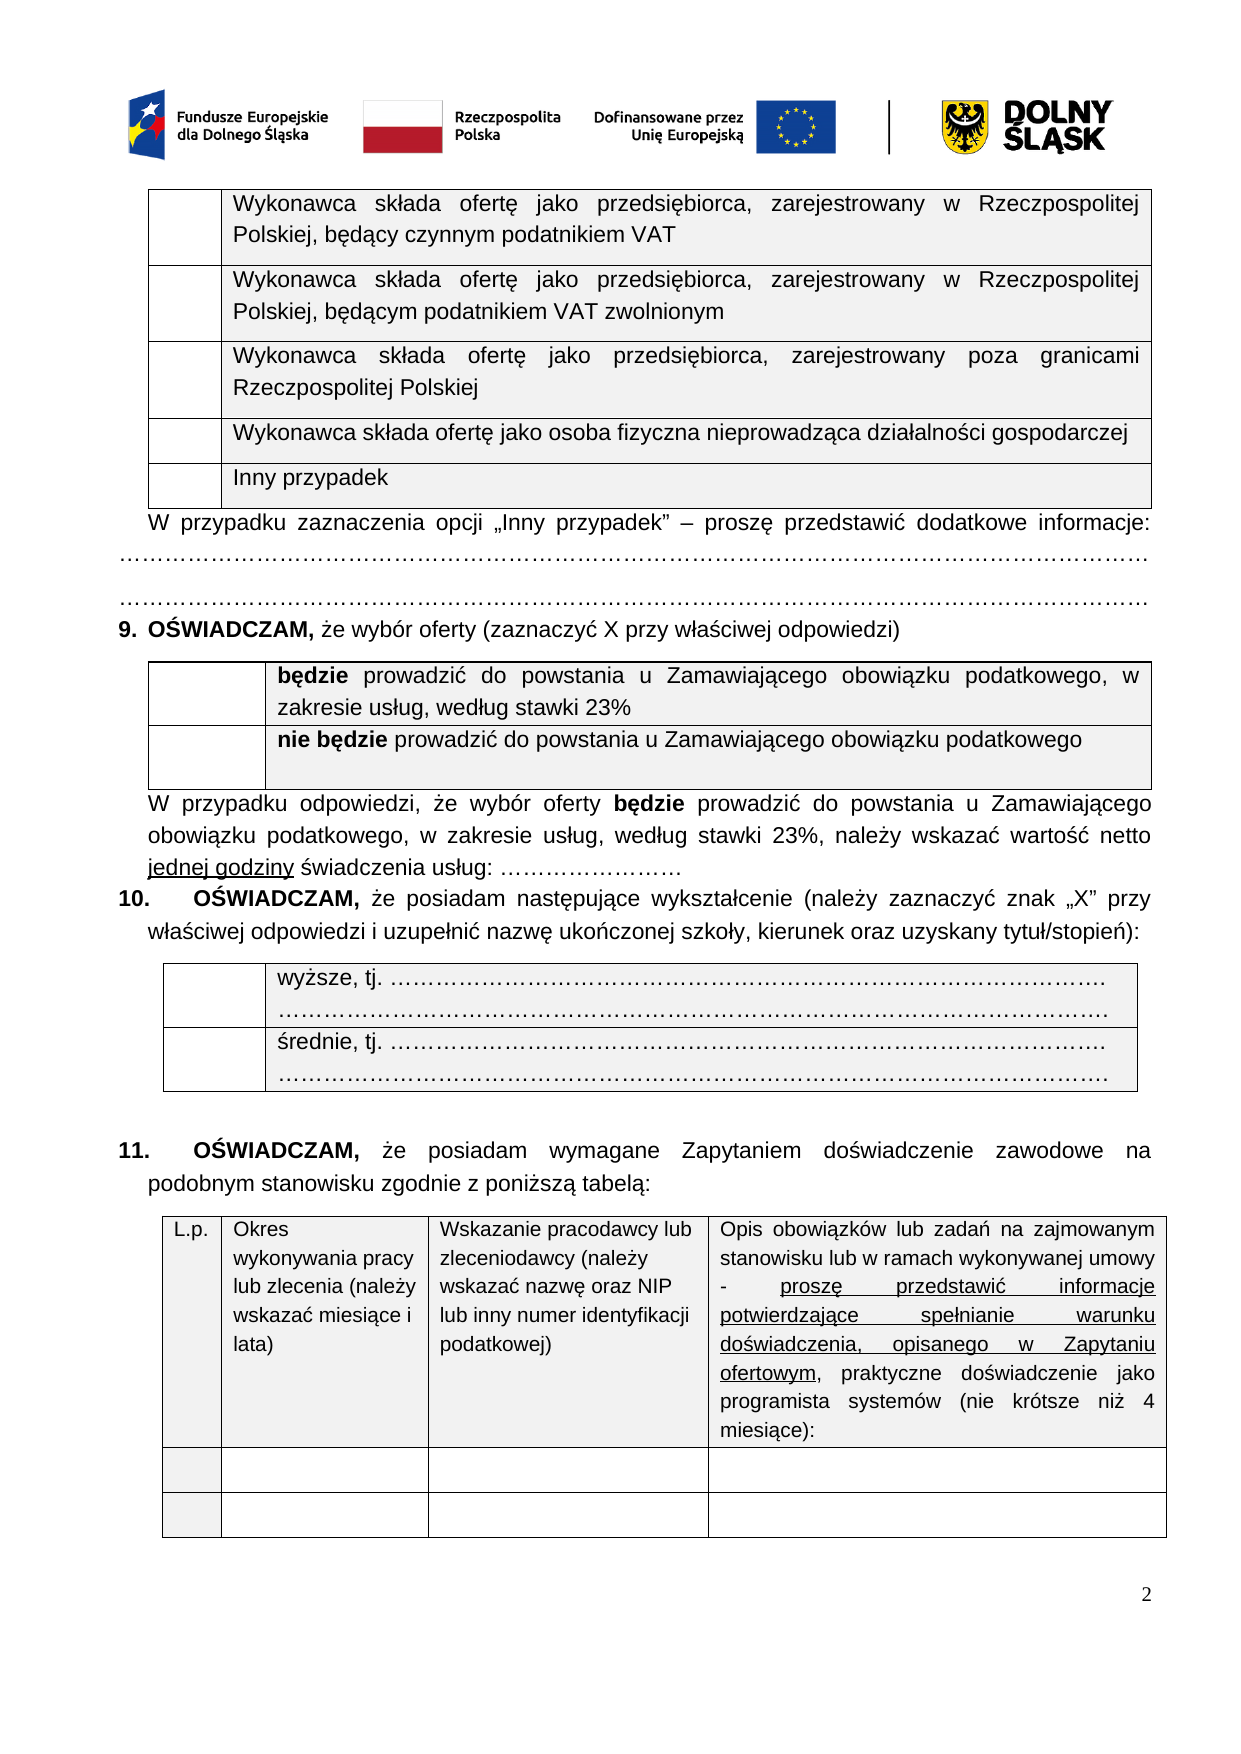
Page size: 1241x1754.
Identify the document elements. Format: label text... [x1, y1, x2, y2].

table_cell [149, 726, 265, 789]
list OŚWIADCZAM, że wybór oferty (zaznaczyć X przy właściwej odpowiedzi) [118, 616, 1152, 642]
table_cell Wykonawca składa ofertę jako przedsiębiorca, zarejestrowany w Rzeczpospolitej Polskiej, będącym podatnikiem VAT zwolnionym [222, 266, 1151, 341]
list OŚWIADCZAM, że posiadam wymagane Zapytaniem doświadczenie zawodowe na podobnym stanowisku zgodnie z poniższą tabelą: [118, 1137, 1152, 1197]
table_cell [222, 1448, 428, 1492]
table_cell [709, 1493, 1166, 1537]
table_cell [429, 1448, 708, 1492]
table_cell [149, 464, 221, 508]
table_cell [709, 1448, 1166, 1492]
table_header [164, 964, 265, 1027]
text W przypadku odpowiedzi, że wybór oferty będzie prowadzić do powstania u Zamawiającego obowiązku podatkowego, w zakresie usług, według stawki 23%, należy wskazać wartość netto jednej godziny świadczenia usług: …………………… [148, 790, 1152, 880]
table_cell [149, 419, 221, 463]
table_cell [164, 1028, 265, 1091]
table_cell [429, 1493, 708, 1537]
table_header Opis obowiązków lub zadań na zajmowanym stanowisku lub w ramach wykonywanej umowy - proszę przedstawić informacje potwierdzające spełnianie warunku doświadczenia, opisanego w Zapytaniu ofertowym, praktyczne doświadczenie jako programista systemów (nie krótsze niż 4 miesiące): [709, 1217, 1166, 1447]
table_header będzie prowadzić do powstania u Zamawiającego obowiązku podatkowego, w zakresie usług, według stawki 23% [266, 663, 1151, 725]
list OŚWIADCZAM, że posiadam następujące wykształcenie (należy zaznaczyć znak „X” przy właściwej odpowiedzi i uzupełnić nazwę ukończonej szkoły, kierunek oraz uzyskany tytuł/stopień): [118, 885, 1152, 944]
table_header [149, 663, 265, 725]
table_header L.p. [163, 1217, 221, 1447]
table_cell [149, 266, 221, 341]
table_cell Inny przypadek [222, 464, 1151, 508]
table_header Wykonawca składa ofertę jako przedsiębiorca, zarejestrowany w Rzeczpospolitej Polskiej, będący czynnym podatnikiem VAT [222, 190, 1151, 265]
table_cell Wykonawca składa ofertę jako przedsiębiorca, zarejestrowany poza granicami Rzeczpospolitej Polskiej [222, 342, 1151, 417]
table_cell [163, 1448, 221, 1492]
table_header wyższe, tj. …………………………………………………………………………………. ………………………………………………………………………………………………. [266, 964, 1137, 1027]
text W przypadku zaznaczenia opcji „Inny przypadek” – proszę przedstawić dodatkowe informacje: ……………………………………………………………………………………………………………………… [118, 509, 1152, 567]
table_cell średnie, tj. …………………………………………………………………………………. ………………………………………………………………………………………………. [266, 1028, 1137, 1091]
table_cell [163, 1493, 221, 1537]
table_cell nie będzie prowadzić do powstania u Zamawiającego obowiązku podatkowego [266, 726, 1151, 789]
table_cell Wykonawca składa ofertę jako osoba fizyczna nieprowadząca działalności gospodarczej [222, 419, 1151, 463]
text ……………………………………………………………………………………………………………………… [118, 584, 1152, 611]
table_cell [149, 342, 221, 417]
picture [111, 71, 1126, 175]
table_header [149, 190, 221, 265]
table_cell [222, 1493, 428, 1537]
table_header Wskazanie pracodawcy lub zleceniodawcy (należy wskazać nazwę oraz NIP lub inny numer identyfikacji podatkowej) [429, 1217, 708, 1447]
table_header Okres wykonywania pracy lub zlecenia (należy wskazać miesiące i lata) [222, 1217, 428, 1447]
